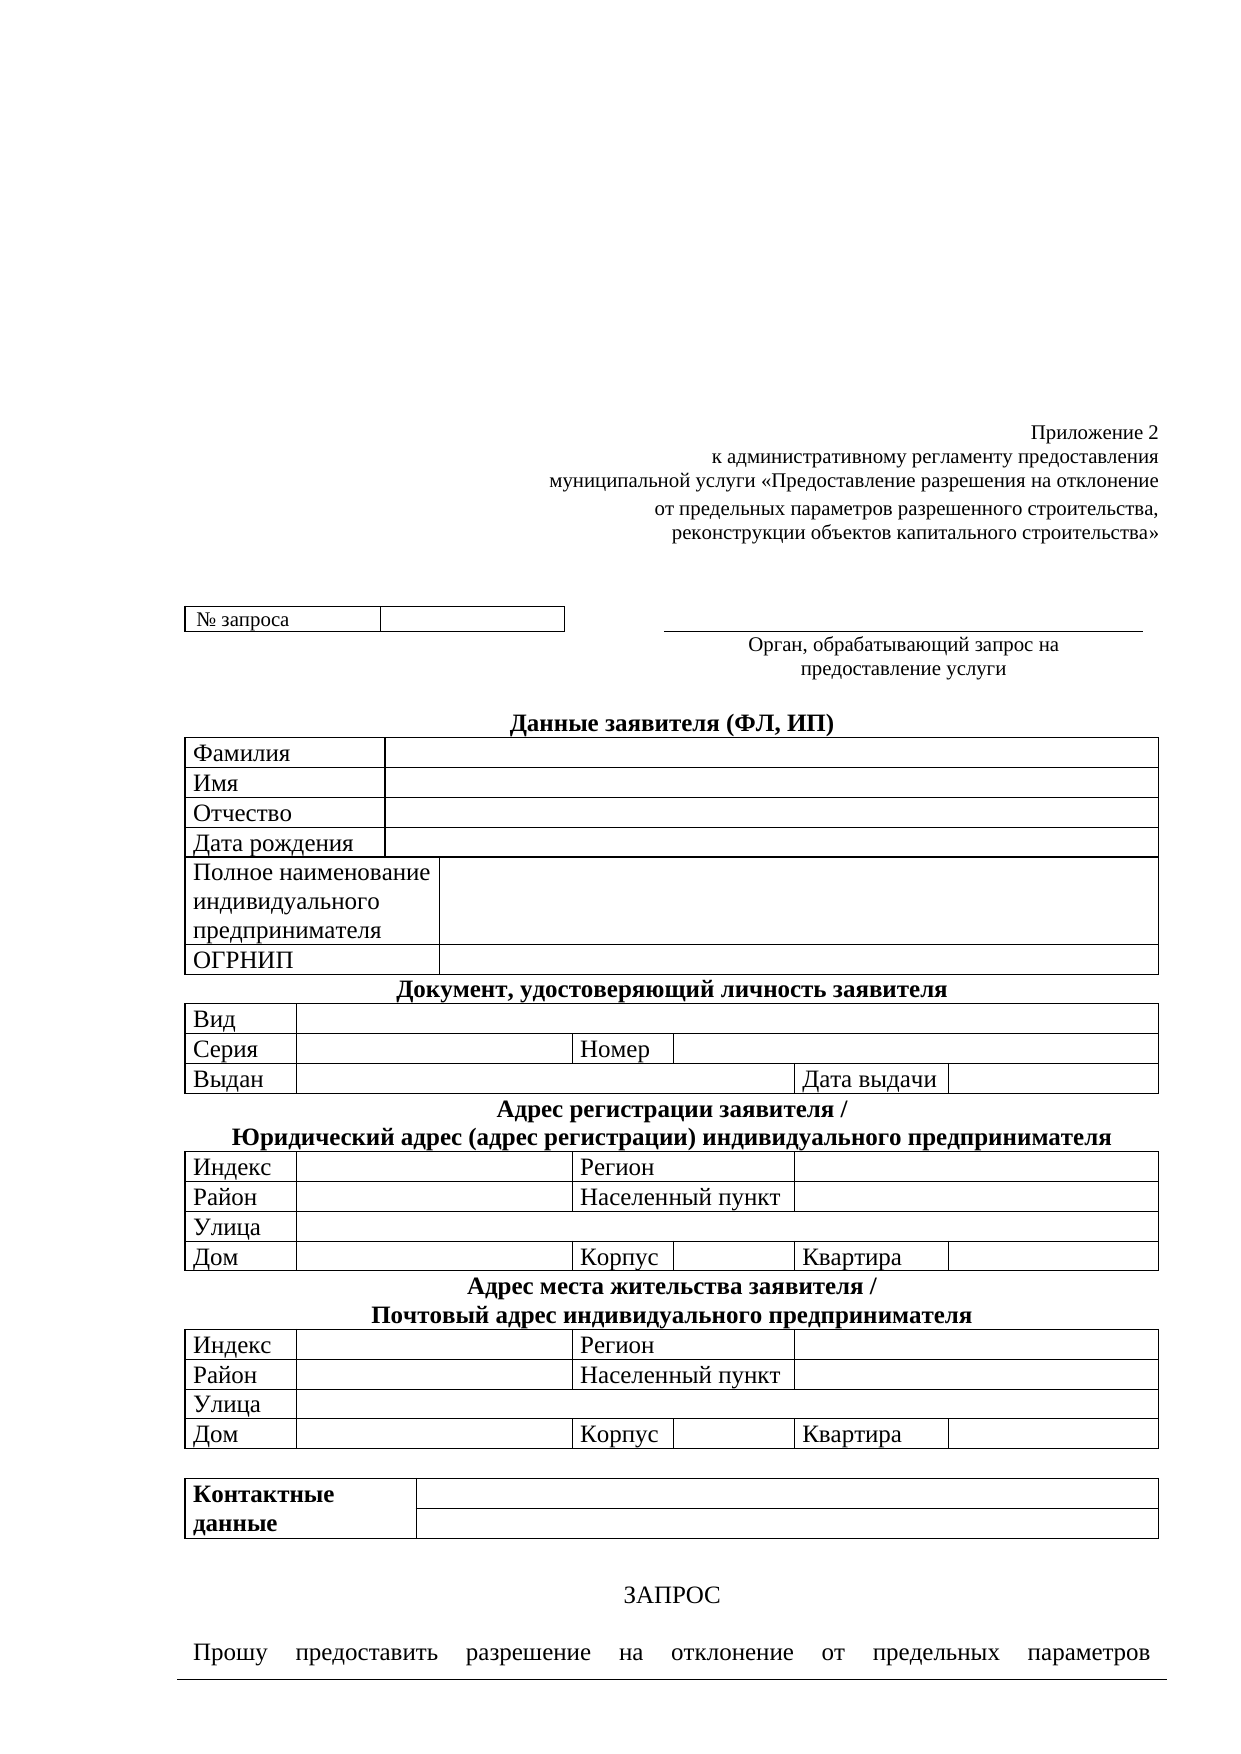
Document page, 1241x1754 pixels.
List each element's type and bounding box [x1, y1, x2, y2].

table_header [177, 420, 1167, 1679]
